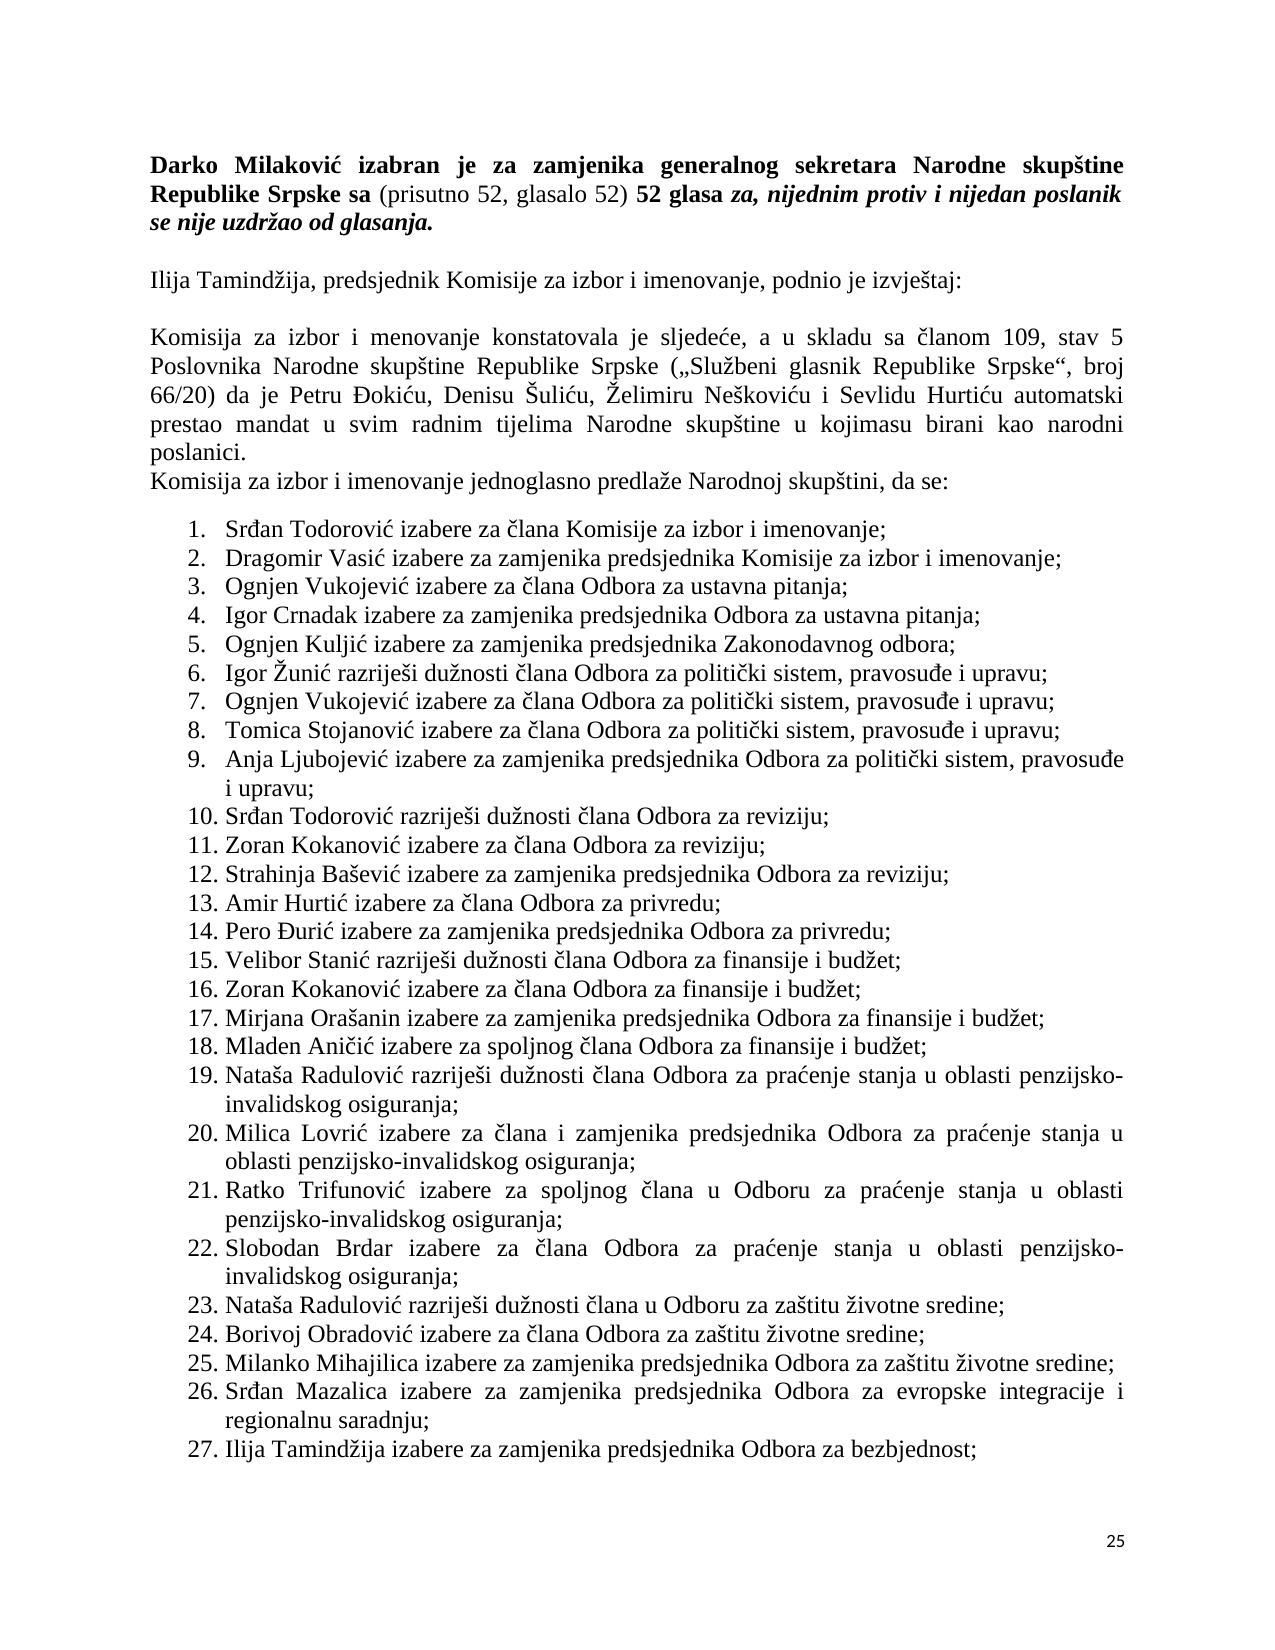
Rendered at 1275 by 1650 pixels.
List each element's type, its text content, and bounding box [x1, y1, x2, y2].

text Komisija za izbor i menovanje konstatovala je sljedeće, a u skladu sa članom 109, stav 5 Poslovnika Narodne skupštine Republike Srpske („Službeni glasnik Republike Srpske“, broj 66/20) da je Petru Đokiću, Denisu Šuliću, Želimiru Neškoviću i Sevlidu Hurtiću automatski prestao mandat u svim radnim tijelima Narodne skupštine u kojimasu birani kao narodni poslanici. [150, 322, 1125, 466]
list Strahinja Bašević izabere za zamjenika predsjednika Odbora za reviziju; [187, 859, 1125, 888]
list Ognjen Kuljić izabere za zamjenika predsjednika Zakonodavnog odbora; [187, 629, 1125, 658]
list Srđan Mazalica izabere za zamjenika predsjednika Odbora za evropske integracije i regionalnu saradnju; [187, 1376, 1125, 1434]
list Srđan Todorović izabere za člana Komisije za izbor i imenovanje; [187, 514, 1125, 543]
list Mladen Aničić izabere za spoljnog člana Odbora za finansije i budžet; [187, 1031, 1125, 1060]
list Ratko Trifunović izabere za spoljnog člana u Odboru za praćenje stanja u oblasti penzijsko-invalidskog osiguranja; [187, 1175, 1125, 1233]
list Ognjen Vukojević izabere za člana Odbora za ustavna pitanja; [187, 571, 1125, 600]
text Darko Milaković izabran je za zamjenika generalnog sekretara Narodne skupštine Republike Srpske sa (prisutno 52, glasalo 52) 52 glasa za, nijednim protiv i nijedan poslanik se nije uzdržao od glasanja. [150, 150, 1125, 236]
list Nataša Radulović razriješi dužnosti člana u Odboru za zaštitu životne sredine; [187, 1290, 1125, 1319]
text Ilija Tamindžija, predsjednik Komisije za izbor i imenovanje, podnio je izvještaj: [150, 265, 1125, 294]
list Slobodan Brdar izabere za člana Odbora za praćenje stanja u oblasti penzijsko-invalidskog osiguranja; [187, 1233, 1125, 1290]
list Igor Žunić razriješi dužnosti člana Odbora za politički sistem, pravosuđe i upravu; [187, 658, 1125, 686]
list Mirjana Orašanin izabere za zamjenika predsjednika Odbora za finansije i budžet; [187, 1003, 1125, 1031]
list Tomica Stojanović izabere za člana Odbora za politički sistem, pravosuđe i upravu; [187, 715, 1125, 744]
list Srđan Todorović razriješi dužnosti člana Odbora za reviziju; [187, 801, 1125, 830]
list Ilija Tamindžija izabere za zamjenika predsjednika Odbora za bezbjednost; [187, 1434, 1125, 1463]
list Dragomir Vasić izabere za zamjenika predsjednika Komisije za izbor i imenovanje; [187, 543, 1125, 571]
list Ognjen Vukojević izabere za člana Odbora za politički sistem, pravosuđe i upravu; [187, 686, 1125, 715]
list Igor Crnadak izabere za zamjenika predsjednika Odbora za ustavna pitanja; [187, 600, 1125, 629]
list Pero Đurić izabere za zamjenika predsjednika Odbora za privredu; [187, 916, 1125, 945]
list Nataša Radulović razriješi dužnosti člana Odbora za praćenje stanja u oblasti penzijsko-invalidskog osiguranja; [187, 1060, 1125, 1118]
list Zoran Kokanović izabere za člana Odbora za finansije i budžet; [187, 974, 1125, 1003]
list Milica Lovrić izabere za člana i zamjenika predsjednika Odbora za praćenje stanja u oblasti penzijsko-invalidskog osiguranja; [187, 1118, 1125, 1175]
list Anja Ljubojević izabere za zamjenika predsjednika Odbora za politički sistem, pravosuđe i upravu; [187, 744, 1125, 801]
text Komisija za izbor i imenovanje jednoglasno predlaže Narodnoj skupštini, da se: [150, 466, 1125, 495]
list Amir Hurtić izabere za člana Odbora za privredu; [187, 888, 1125, 916]
list Milanko Mihajilica izabere za zamjenika predsjednika Odbora za zaštitu životne sredine; [187, 1348, 1125, 1376]
list Borivoj Obradović izabere za člana Odbora za zaštitu životne sredine; [187, 1319, 1125, 1348]
list Velibor Stanić razriješi dužnosti člana Odbora za finansije i budžet; [187, 945, 1125, 974]
list Zoran Kokanović izabere za člana Odbora za reviziju; [187, 830, 1125, 859]
